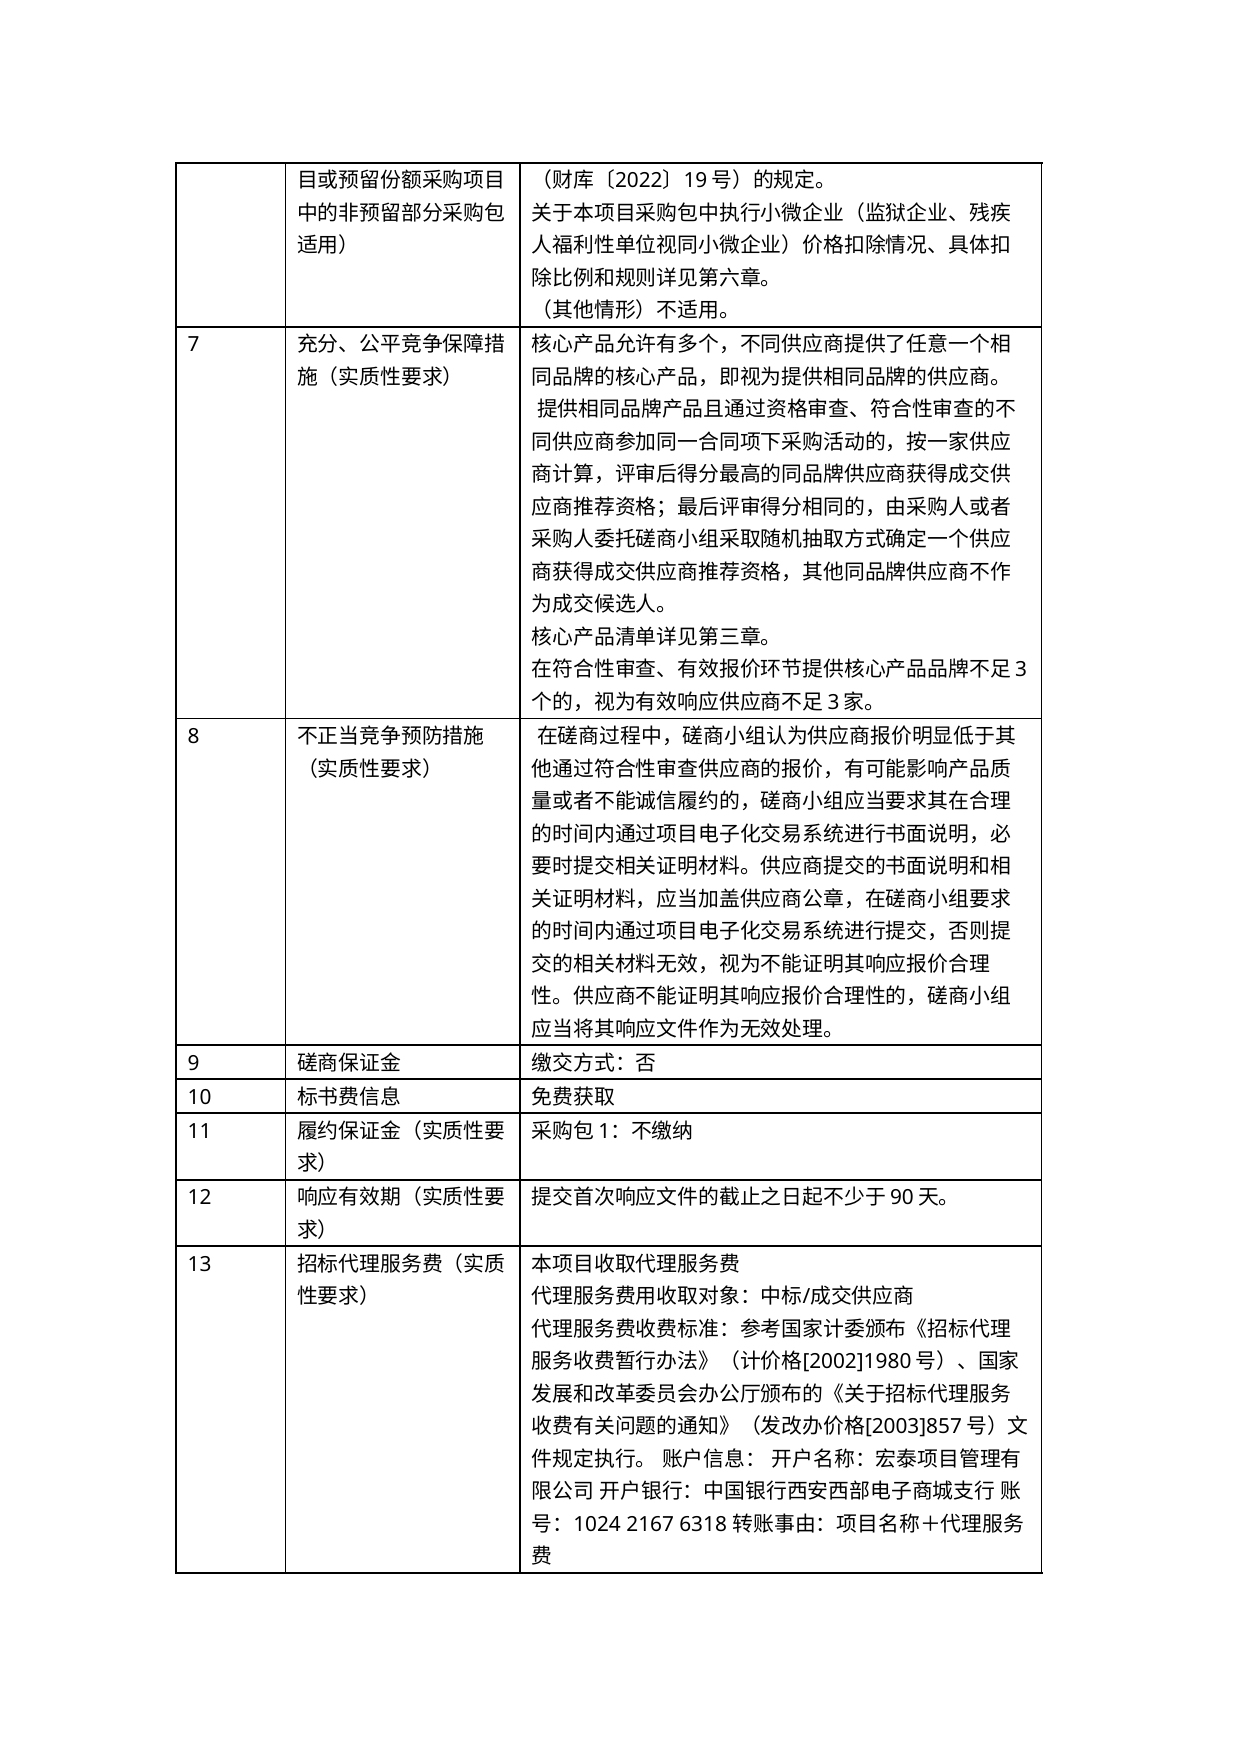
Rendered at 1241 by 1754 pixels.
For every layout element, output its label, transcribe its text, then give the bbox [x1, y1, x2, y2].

table_cell 磋商保证金 [286, 1046, 519, 1078]
table_cell 9 [177, 1046, 285, 1078]
table_cell 10 [177, 1080, 285, 1112]
table_cell 免费获取 [521, 1080, 1041, 1112]
table_cell 12 [177, 1181, 285, 1245]
table_cell 11 [177, 1114, 285, 1179]
table_cell 在磋商过程中，磋商小组认为供应商报价明显低于其他通过符合性审查供应商的报价，有可能影响产品质量或者不能诚信履约的，磋商小组应当要求其在合理的时间内通过项目电子化交易系统进行书面说明，必要时提交相关证明材料。供应商提交的书面说明和相关证明材料，应当加盖供应商公章，在磋商小组要求的时间内通过项目电子化交易系统进行提交，否则提交的相关材料无效，视为不能证明其响应报价合理性。供应商不能证明其响应报价合理性的，磋商小组应当将其响应文件作为无效处理。 [521, 719, 1041, 1044]
table_cell 招标代理服务费（实质性要求） [286, 1247, 519, 1572]
table_cell 标书费信息 [286, 1080, 519, 1112]
table_cell 履约保证金（实质性要求） [286, 1114, 519, 1179]
table_cell 本项目收取代理服务费 代理服务费用收取对象：中标/成交供应商 代理服务费收费标准：参考国家计委颁布《招标代理服务收费暂行办法》（计价格[2002]1980号）、国家发展和改革委员会办公厅颁布的《关于招标代理服务收费有关问题的通知》（发改办价格[2003]857号）文件规定执行。 账户信息： 开户名称：宏泰项目管理有限公司 开户银行：中国银行西安西部电子商城支行 账 号：1024 2167 6318 转账事由：项目名称＋代理服务费 [521, 1247, 1041, 1572]
table_cell 采购包1：不缴纳 [521, 1114, 1041, 1179]
table_cell 提交首次响应文件的截止之日起不少于90天。 [521, 1181, 1041, 1245]
table_cell 8 [177, 719, 285, 1044]
table_cell 核心产品允许有多个，不同供应商提供了任意一个相同品牌的核心产品，即视为提供相同品牌的供应商。 提供相同品牌产品且通过资格审查、符合性审查的不同供应商参加同一合同项下采购活动的，按一家供应商计算，评审后得分最高的同品牌供应商获得成交供应商推荐资格；最后评审得分相同的，由采购人或者采购人委托磋商小组采取随机抽取方式确定一个供应商获得成交供应商推荐资格，其他同品牌供应商不作为成交候选人。 核心产品清单详见第三章。 在符合性审查、有效报价环节提供核心产品品牌不足3个的，视为有效响应供应商不足3家。 [521, 328, 1041, 718]
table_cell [521, 164, 1041, 326]
table_cell 6 [177, 164, 285, 326]
table_cell 响应有效期（实质性要求） [286, 1181, 519, 1245]
table_cell 7 [177, 328, 285, 718]
table_cell 缴交方式：否 [521, 1046, 1041, 1078]
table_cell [286, 164, 519, 326]
table_cell 13 [177, 1247, 285, 1572]
table_cell 充分、公平竞争保障措施（实质性要求） [286, 328, 519, 718]
table_cell 不正当竞争预防措施（实质性要求） [286, 719, 519, 1044]
